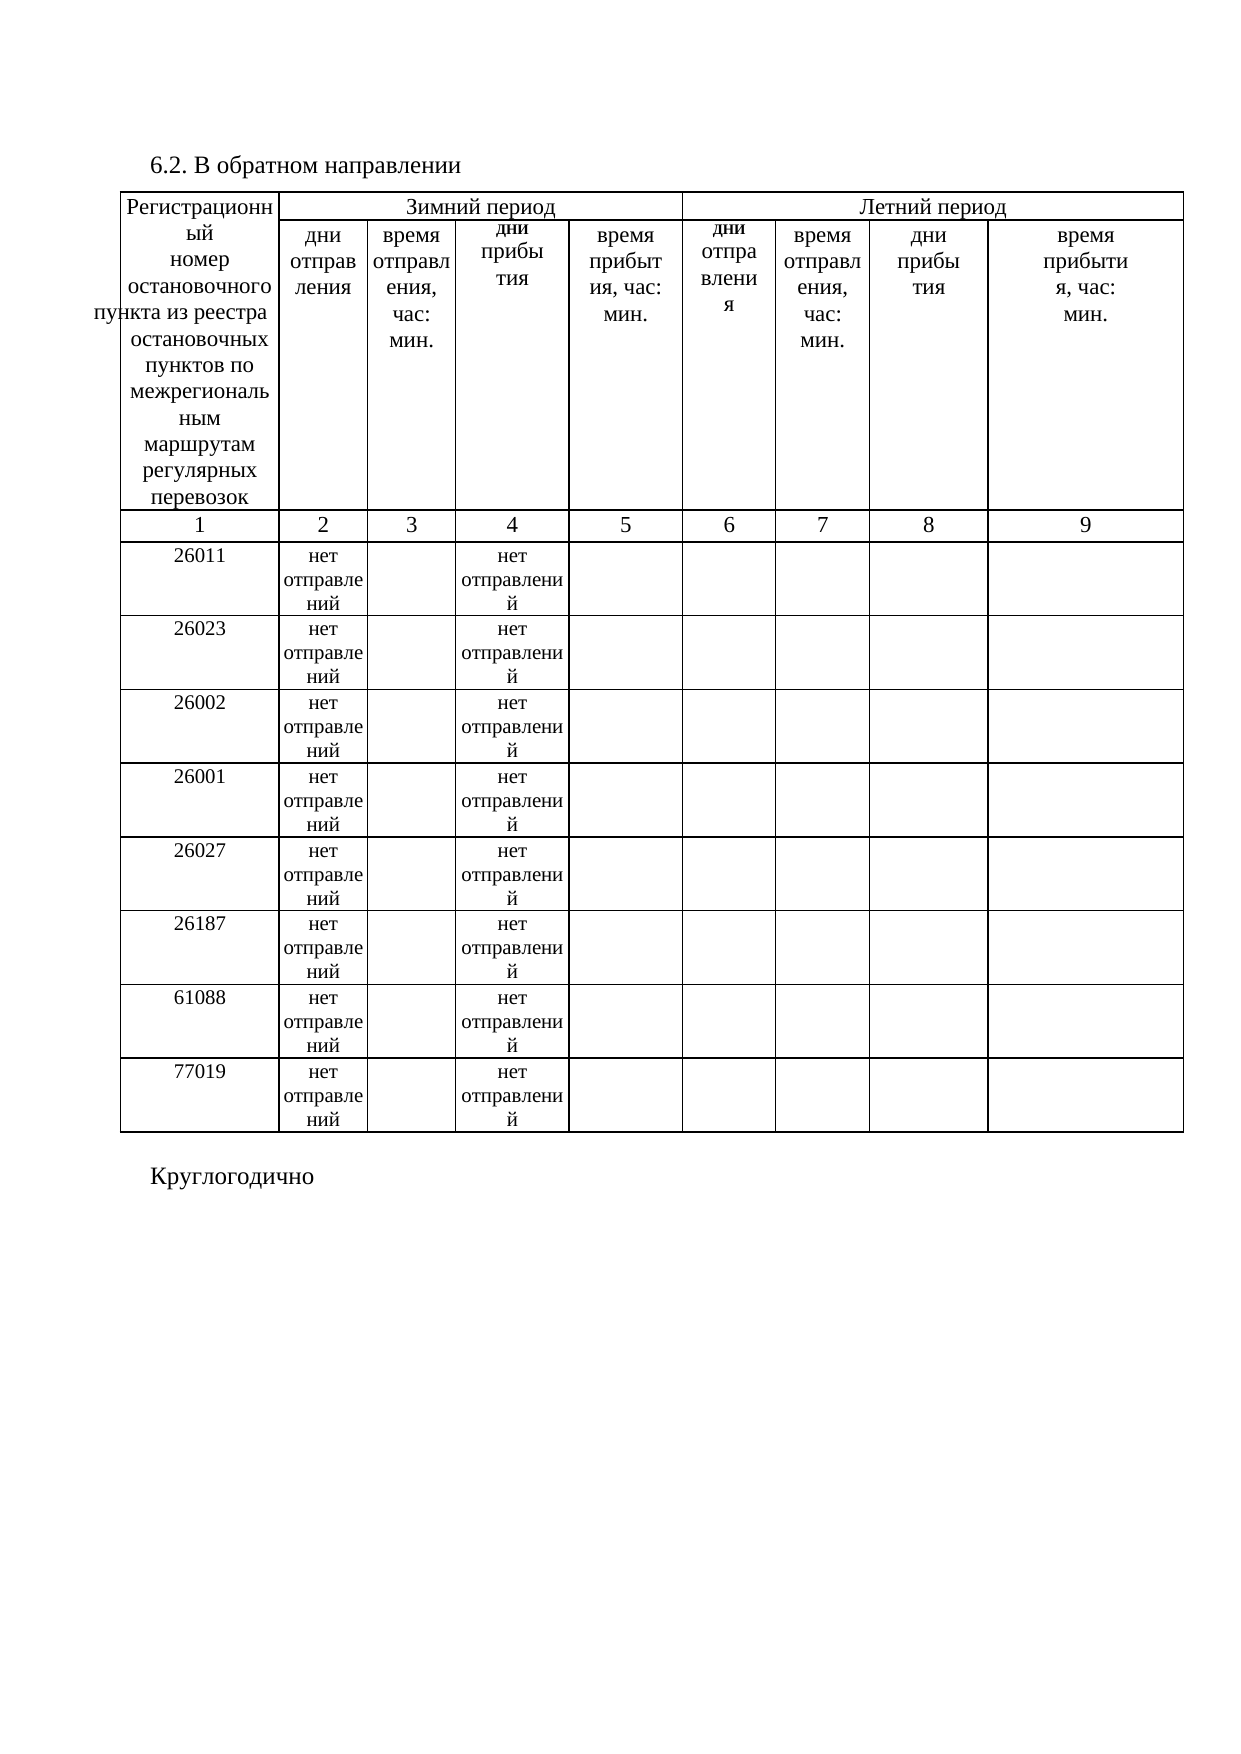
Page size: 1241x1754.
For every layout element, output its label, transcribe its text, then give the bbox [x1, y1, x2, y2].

table_cell [368, 911, 455, 983]
table_cell [570, 764, 682, 836]
table_cell [776, 838, 869, 910]
table_cell нет отправлений [280, 616, 367, 688]
text Круглогодично [150, 1161, 1090, 1190]
table_cell дни отправ ления [280, 221, 367, 509]
table_cell [776, 690, 869, 762]
table_cell время прибыт ия, час: мин. [570, 221, 682, 509]
table_cell 26023 [121, 616, 278, 688]
table_cell [989, 543, 1183, 615]
table_cell [368, 690, 455, 762]
table_cell нет отправлений [456, 764, 568, 836]
table_cell нет отправлений [280, 764, 367, 836]
table_cell [570, 616, 682, 688]
table_cell [368, 1059, 455, 1131]
table_header Летний период [683, 193, 1183, 219]
table_cell нет отправлений [456, 838, 568, 910]
table_cell 9 [989, 511, 1183, 541]
table_cell [368, 616, 455, 688]
table_cell [870, 1059, 987, 1131]
table_cell [989, 1059, 1183, 1131]
table_cell [683, 690, 775, 762]
table_cell [776, 543, 869, 615]
table_cell [870, 985, 987, 1057]
table_cell [989, 911, 1183, 983]
table_cell 26027 [121, 838, 278, 910]
table_cell [368, 985, 455, 1057]
table_cell [368, 543, 455, 615]
table_cell [570, 543, 682, 615]
table_cell [776, 764, 869, 836]
table_cell время отправл ения, час: мин. [776, 221, 869, 509]
table_cell время прибыти я, час: мин. [989, 221, 1183, 509]
table_cell [870, 838, 987, 910]
table_cell [570, 838, 682, 910]
table_cell нет отправлений [456, 690, 568, 762]
table_cell ДНИ отпра влени я [683, 221, 775, 509]
table_cell [870, 911, 987, 983]
table_cell [683, 1059, 775, 1131]
table_header Регистрационный номер остановочного пункта из реестра остановочных пунктов по межрегиональным маршрутам регулярных перевозок [121, 193, 278, 509]
table_cell [368, 838, 455, 910]
table_cell нет отправлений [456, 616, 568, 688]
table_cell время отправл ения, час: мин. [368, 221, 455, 509]
table_cell нет отправлений [456, 911, 568, 983]
table_cell [989, 764, 1183, 836]
table_cell [570, 911, 682, 983]
table_cell дни прибы тия [870, 221, 987, 509]
table_cell [570, 690, 682, 762]
table_cell 1 [121, 511, 278, 541]
table_cell 26002 [121, 690, 278, 762]
table_cell [989, 616, 1183, 688]
table_cell [683, 985, 775, 1057]
table_cell 6 [683, 511, 775, 541]
table_cell [989, 690, 1183, 762]
table_cell [870, 616, 987, 688]
table_header Зимний период [280, 193, 682, 219]
table_cell [776, 911, 869, 983]
table_cell [570, 1059, 682, 1131]
table_cell [776, 616, 869, 688]
table_cell 3 [368, 511, 455, 541]
table_cell [776, 1059, 869, 1131]
table_cell 4 [456, 511, 568, 541]
text 6.2. В обратном направлении [150, 150, 1090, 179]
table_cell [989, 985, 1183, 1057]
table_cell нет отправлений [280, 1059, 367, 1131]
table_cell нет отправлений [280, 690, 367, 762]
table_cell [989, 838, 1183, 910]
table_cell 61088 [121, 985, 278, 1057]
table_cell [683, 543, 775, 615]
table_cell нет отправлений [456, 985, 568, 1057]
table_cell 7 [776, 511, 869, 541]
table_cell 26001 [121, 764, 278, 836]
table_cell [870, 543, 987, 615]
table_cell ДНИ прибы тия [456, 221, 568, 509]
table_cell 8 [870, 511, 987, 541]
table_cell 26011 [121, 543, 278, 615]
table_cell [368, 764, 455, 836]
table_cell [776, 985, 869, 1057]
table_cell [683, 911, 775, 983]
table_cell 26187 [121, 911, 278, 983]
table_cell 2 [280, 511, 367, 541]
table_cell [683, 838, 775, 910]
table_cell [683, 616, 775, 688]
table_cell [570, 985, 682, 1057]
table_cell нет отправлений [456, 543, 568, 615]
table_cell [683, 764, 775, 836]
table_cell [870, 690, 987, 762]
table_cell нет отправлений [280, 543, 367, 615]
table_cell нет отправлений [280, 911, 367, 983]
table_cell нет отправлений [456, 1059, 568, 1131]
table_cell [870, 764, 987, 836]
table_cell нет отправлений [280, 985, 367, 1057]
table_cell 77019 [121, 1059, 278, 1131]
table_cell 5 [570, 511, 682, 541]
table_cell нет отправлений [280, 838, 367, 910]
